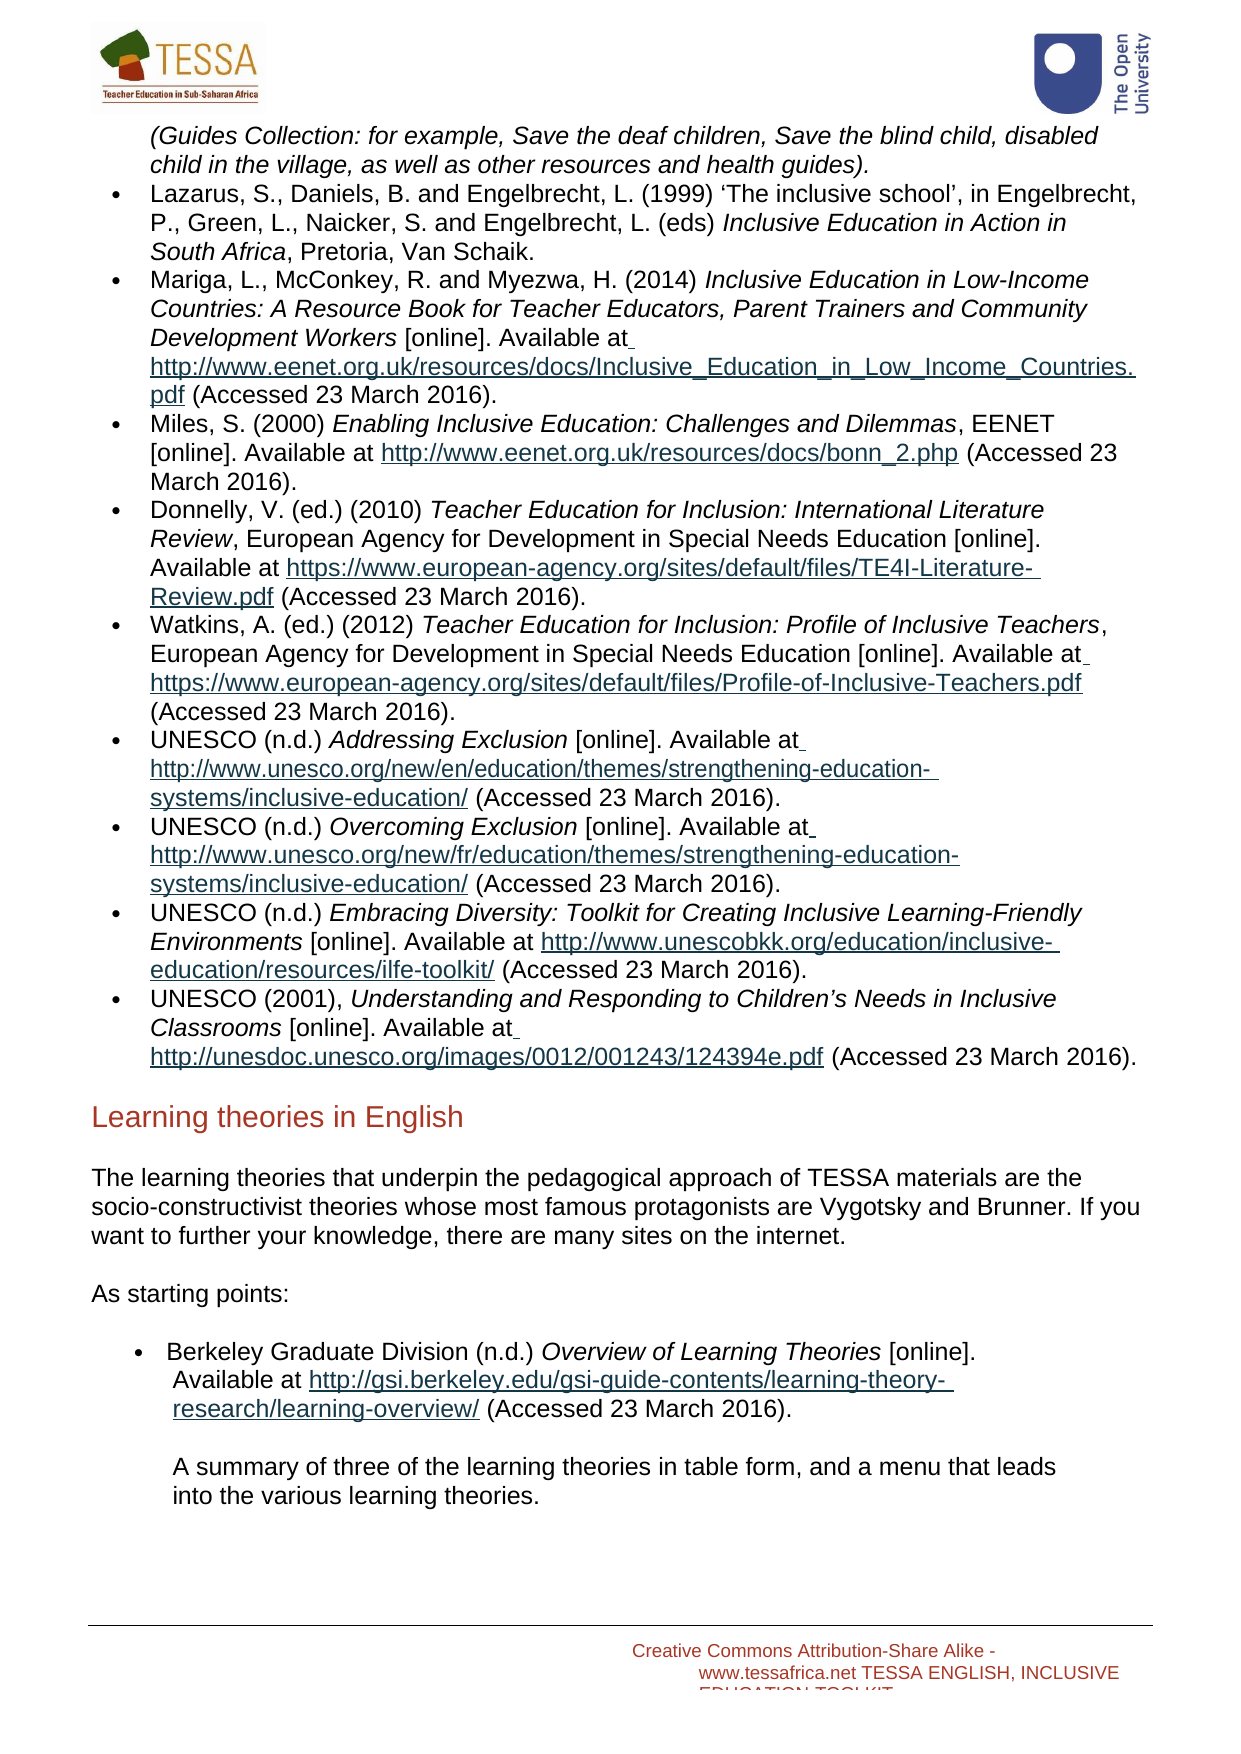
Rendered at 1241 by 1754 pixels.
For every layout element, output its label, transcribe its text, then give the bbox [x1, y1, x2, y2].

list UNESCO (n.d.) Addressing Exclusion [online]. Available at http://www.unesco.org/new/en/education/themes/strengthening-education- systems/inclusive-education/ (Accessed 23 March 2016). [112, 725, 973, 812]
text A summary of three of the learning theories in table form, and a menu that leads into the various learning theories. [172, 1452, 1059, 1510]
text The learning theories that underpin the pedagogical approach of TESSA materials are the socio-constructivist theories whose most famous protagonists are Vygotsky and Brunner. If you want to further your knowledge, there are many sites on the internet. [91, 1163, 1142, 1250]
picture [1034, 33, 1151, 114]
list Watkins, A. (ed.) (2012) Teacher Education for Inclusion: Profile of Inclusive Teachers, European Agency for Development in Special Needs Education [online]. Available at https://www.european-agency.org/sites/default/files/Profile-of-Inclusive-Teachers.pdf (Accessed 23 March 2016). [112, 610, 1108, 725]
list UNESCO (n.d.) Overcoming Exclusion [online]. Available at http://www.unesco.org/new/fr/education/themes/strengthening-education- systems/inclusive-education/ (Accessed 23 March 2016). [112, 812, 961, 898]
list Mariga, L., McConkey, R. and Myezwa, H. (2014) Inclusive Education in Low-Income Countries: A Resource Book for Teacher Educators, Parent Trainers and Community Development Workers [online]. Available at http://www.eenet.org.uk/resources/docs/Inclusive_Education_in_Low_Income_Countries. pdf (Accessed 23 March 2016). [112, 265, 1136, 409]
list Lazarus, S., Daniels, B. and Engelbrecht, L. (1999) ‘The inclusive school’, in Engelbrecht, P., Green, L., Naicker, S. and Engelbrecht, L. (eds) Inclusive Education in Action in South Africa, Pretoria, Van Schaik. [112, 179, 1138, 265]
list UNESCO (n.d.) Embracing Diversity: Toolkit for Creating Inclusive Learning-Friendly Environments [online]. Available at http://www.unescobkk.org/education/inclusive- education/resources/ilfe-toolkit/ (Accessed 23 March 2016). [112, 898, 1083, 984]
subtitle Learning theories in English [91, 1099, 1182, 1134]
list Donnelly, V. (ed.) (2010) Teacher Education for Inclusion: International Literature Review, European Agency for Development in Special Needs Education [online]. Available at https://www.european-agency.org/sites/default/files/TE4I-Literature- Review.pdf (Accessed 23 March 2016). [112, 495, 1045, 610]
picture [91, 22, 267, 114]
text As starting points: [91, 1279, 1182, 1308]
list Miles, S. (2000) Enabling Inclusive Education: Challenges and Dilemmas, EENET [online]. Available at http://www.eenet.org.uk/resources/docs/bonn_2.php (Accessed 23 March 2016). [112, 409, 1118, 495]
list Berkeley Graduate Division (n.d.) Overview of Learning Theories [online]. Available at http://gsi.berkeley.edu/gsi-guide-contents/learning-theory- research/learning-overview/ (Accessed 23 March 2016). [135, 1337, 977, 1423]
text (Guides Collection: for example, Save the deaf children, Save the blind child, disabled child in the village, as well as other resources and health guides). [150, 121, 1101, 179]
list UNESCO (2001), Understanding and Responding to Children’s Needs in Inclusive Classrooms [online]. Available at http://unesdoc.unesco.org/images/0012/001243/124394e.pdf (Accessed 23 March 2016). [112, 984, 1137, 1070]
